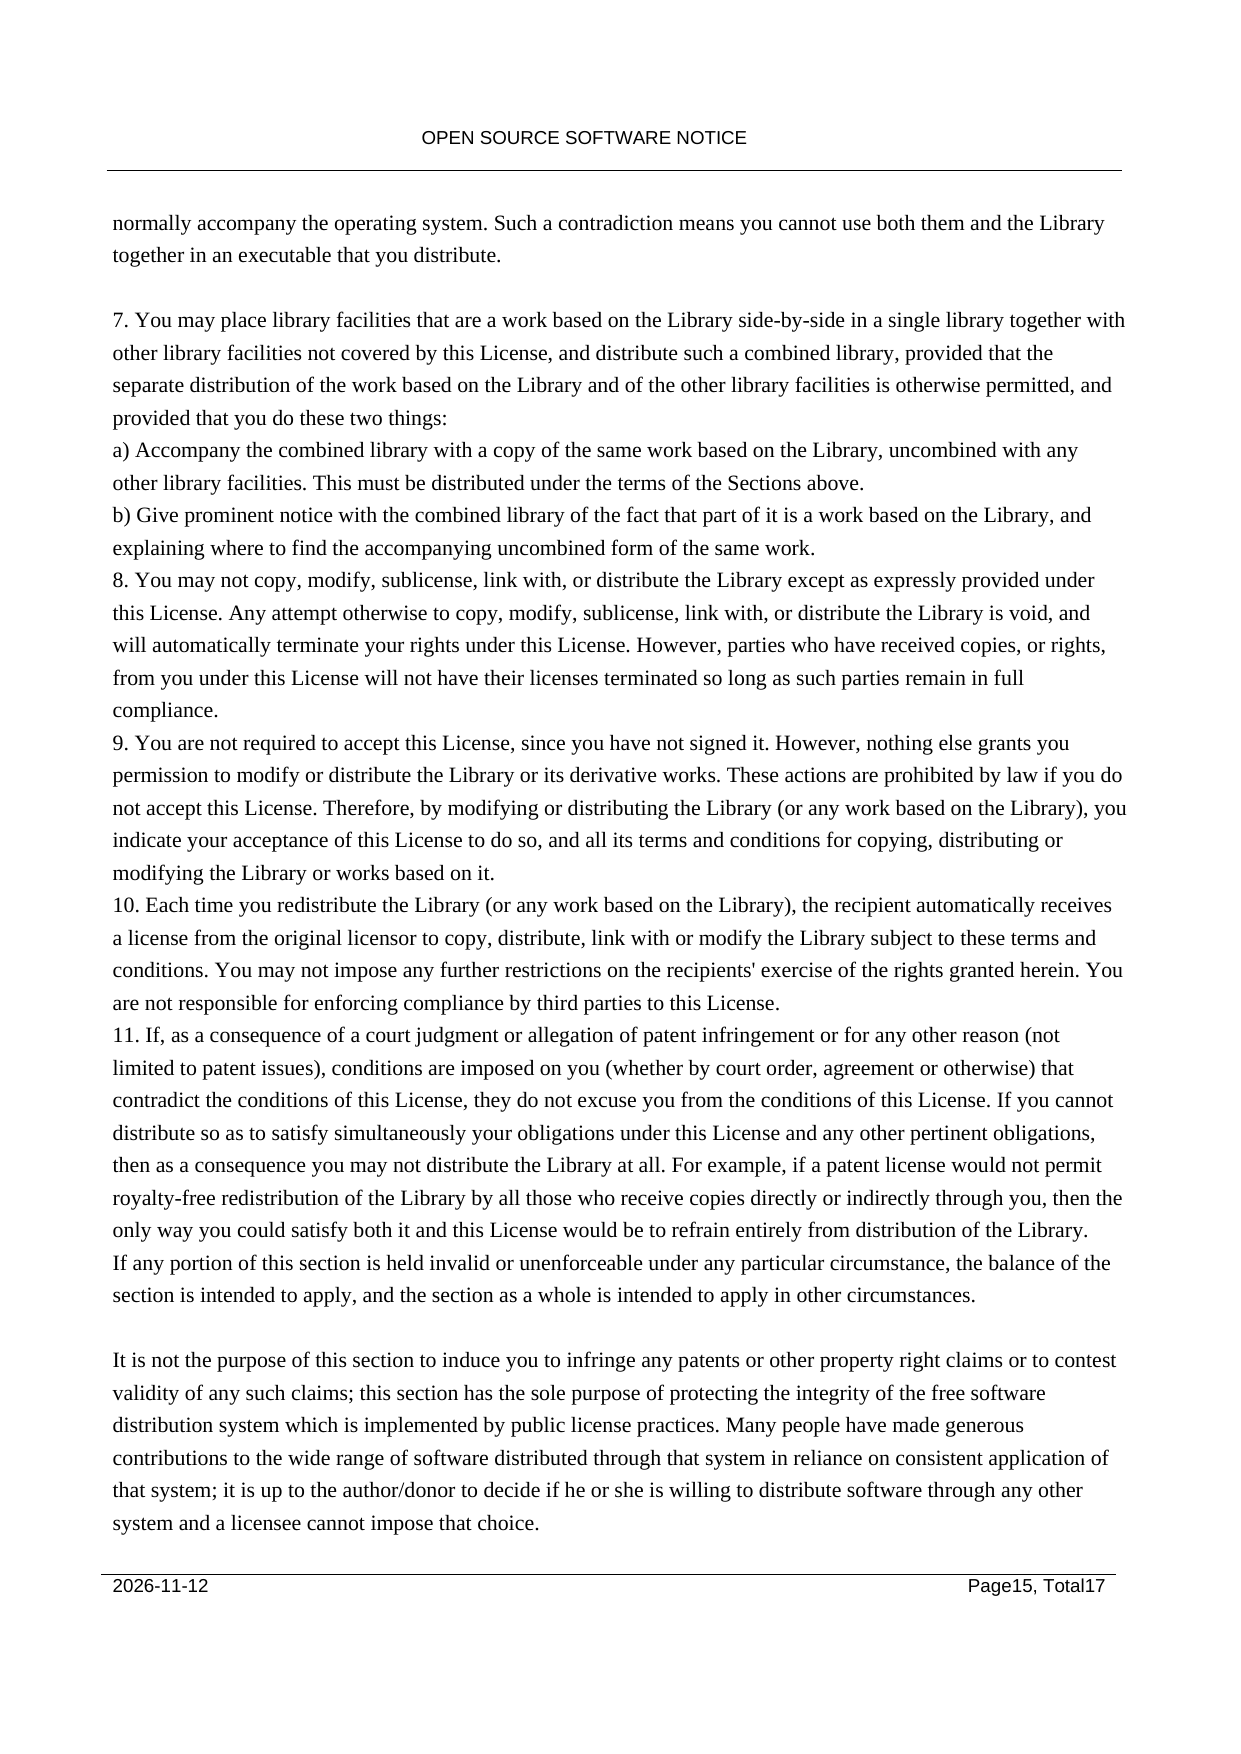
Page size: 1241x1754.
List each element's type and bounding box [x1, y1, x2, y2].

text [112, 206, 1128, 1539]
